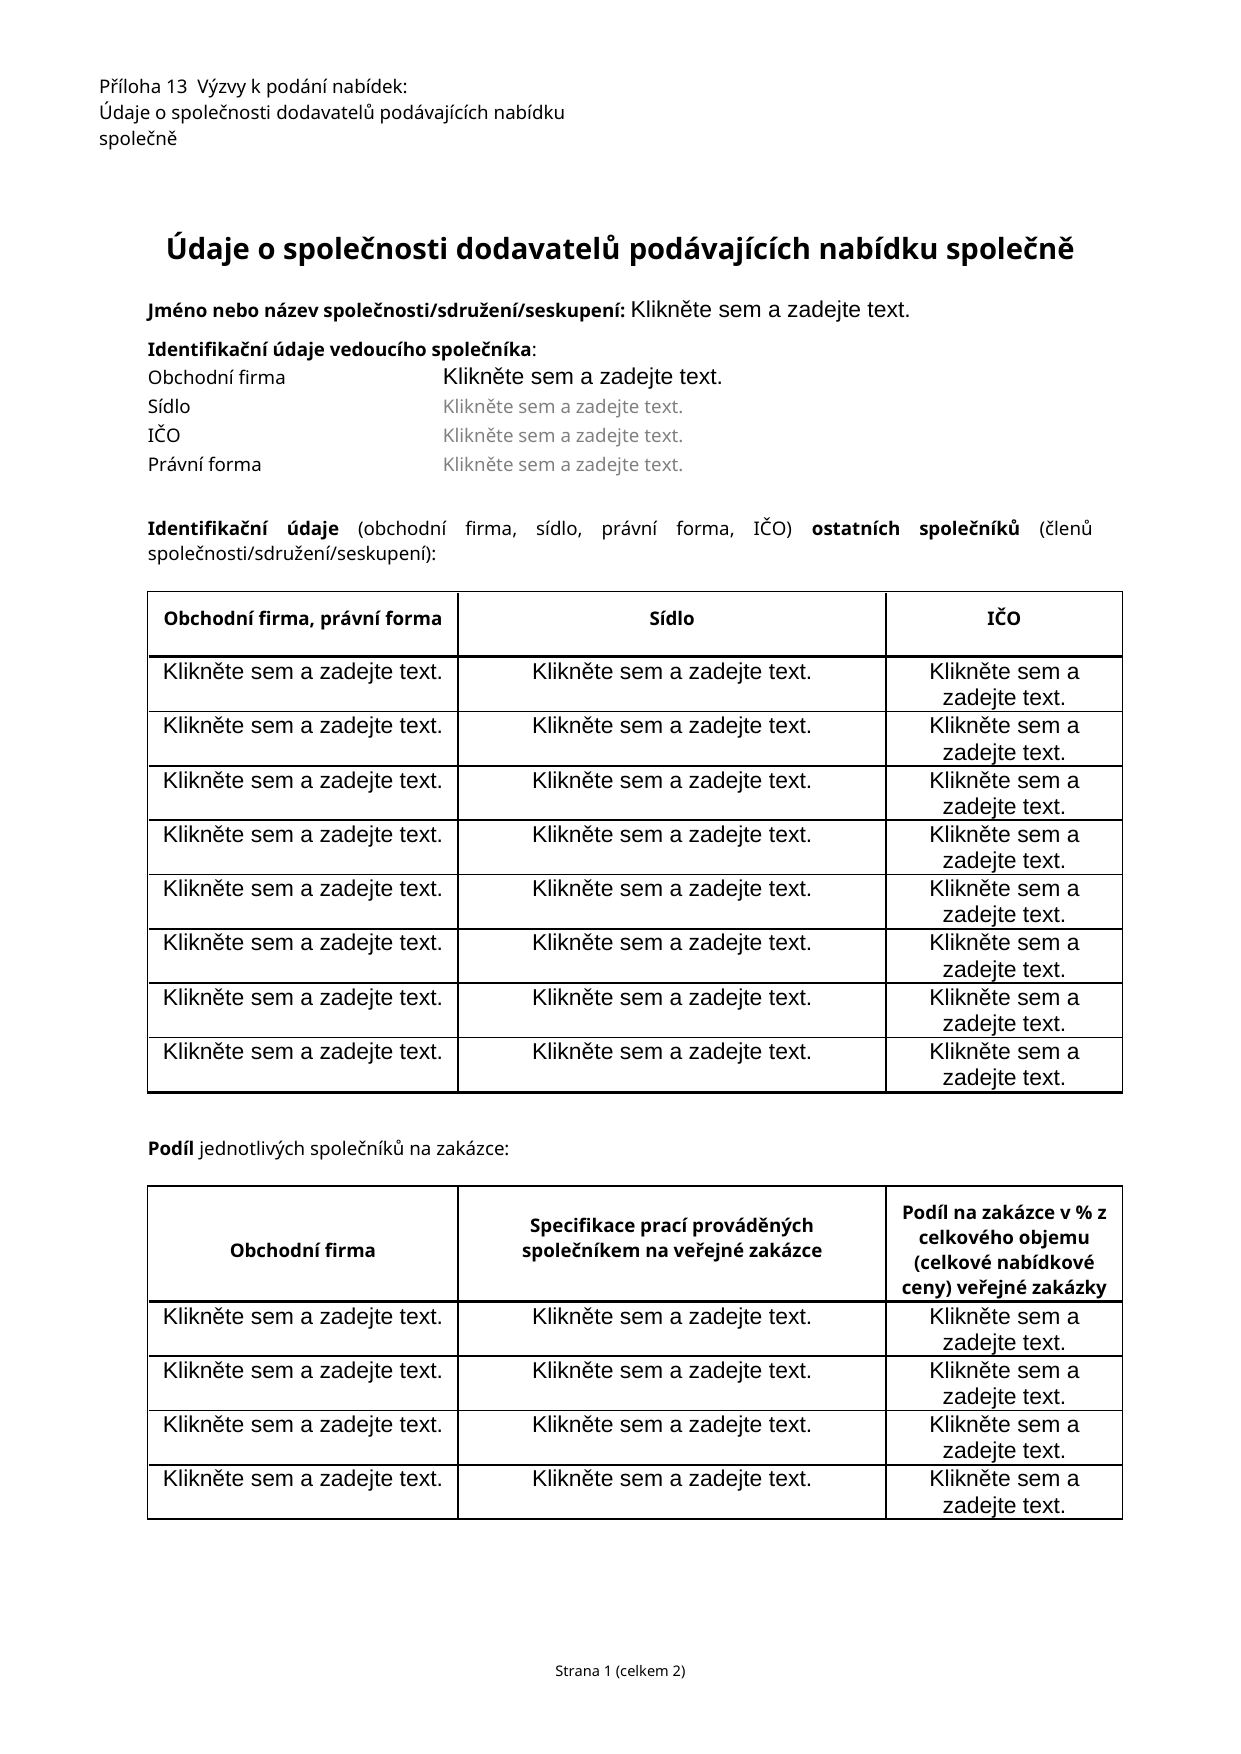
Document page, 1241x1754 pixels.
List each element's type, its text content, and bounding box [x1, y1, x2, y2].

text Sídlo [148, 390, 1093, 419]
table_header Obchodní firma, právní forma [148, 592, 458, 655]
table_header Sídlo [459, 592, 886, 655]
table_header Specifikace prací prováděných společníkem na veřejné zakázce [459, 1187, 885, 1299]
text Identifikační údaje (obchodní firma, sídlo, právní forma, IČO) ostatních společníků (členů společnosti/sdružení/seskupení): [148, 515, 1093, 565]
text Obchodní firma [148, 361, 1093, 390]
title Údaje o společnosti dodavatelů podávajících nabídku společně [148, 228, 1093, 268]
text Identifikační údaje vedoucího společníka: [148, 336, 1093, 361]
text Právní forma [148, 448, 1093, 477]
text Jméno nebo název společnosti/sdružení/seskupení: [148, 293, 1093, 324]
text IČO [148, 419, 1093, 448]
table_header Obchodní firma [148, 1187, 457, 1299]
text Podíl jednotlivých společníků na zakázce: [148, 1135, 1093, 1185]
table_header IČO [887, 592, 1122, 655]
table_header Podíl na zakázce v % z celkového objemu (celkové nabídkové ceny) veřejné zakázky [887, 1187, 1122, 1299]
